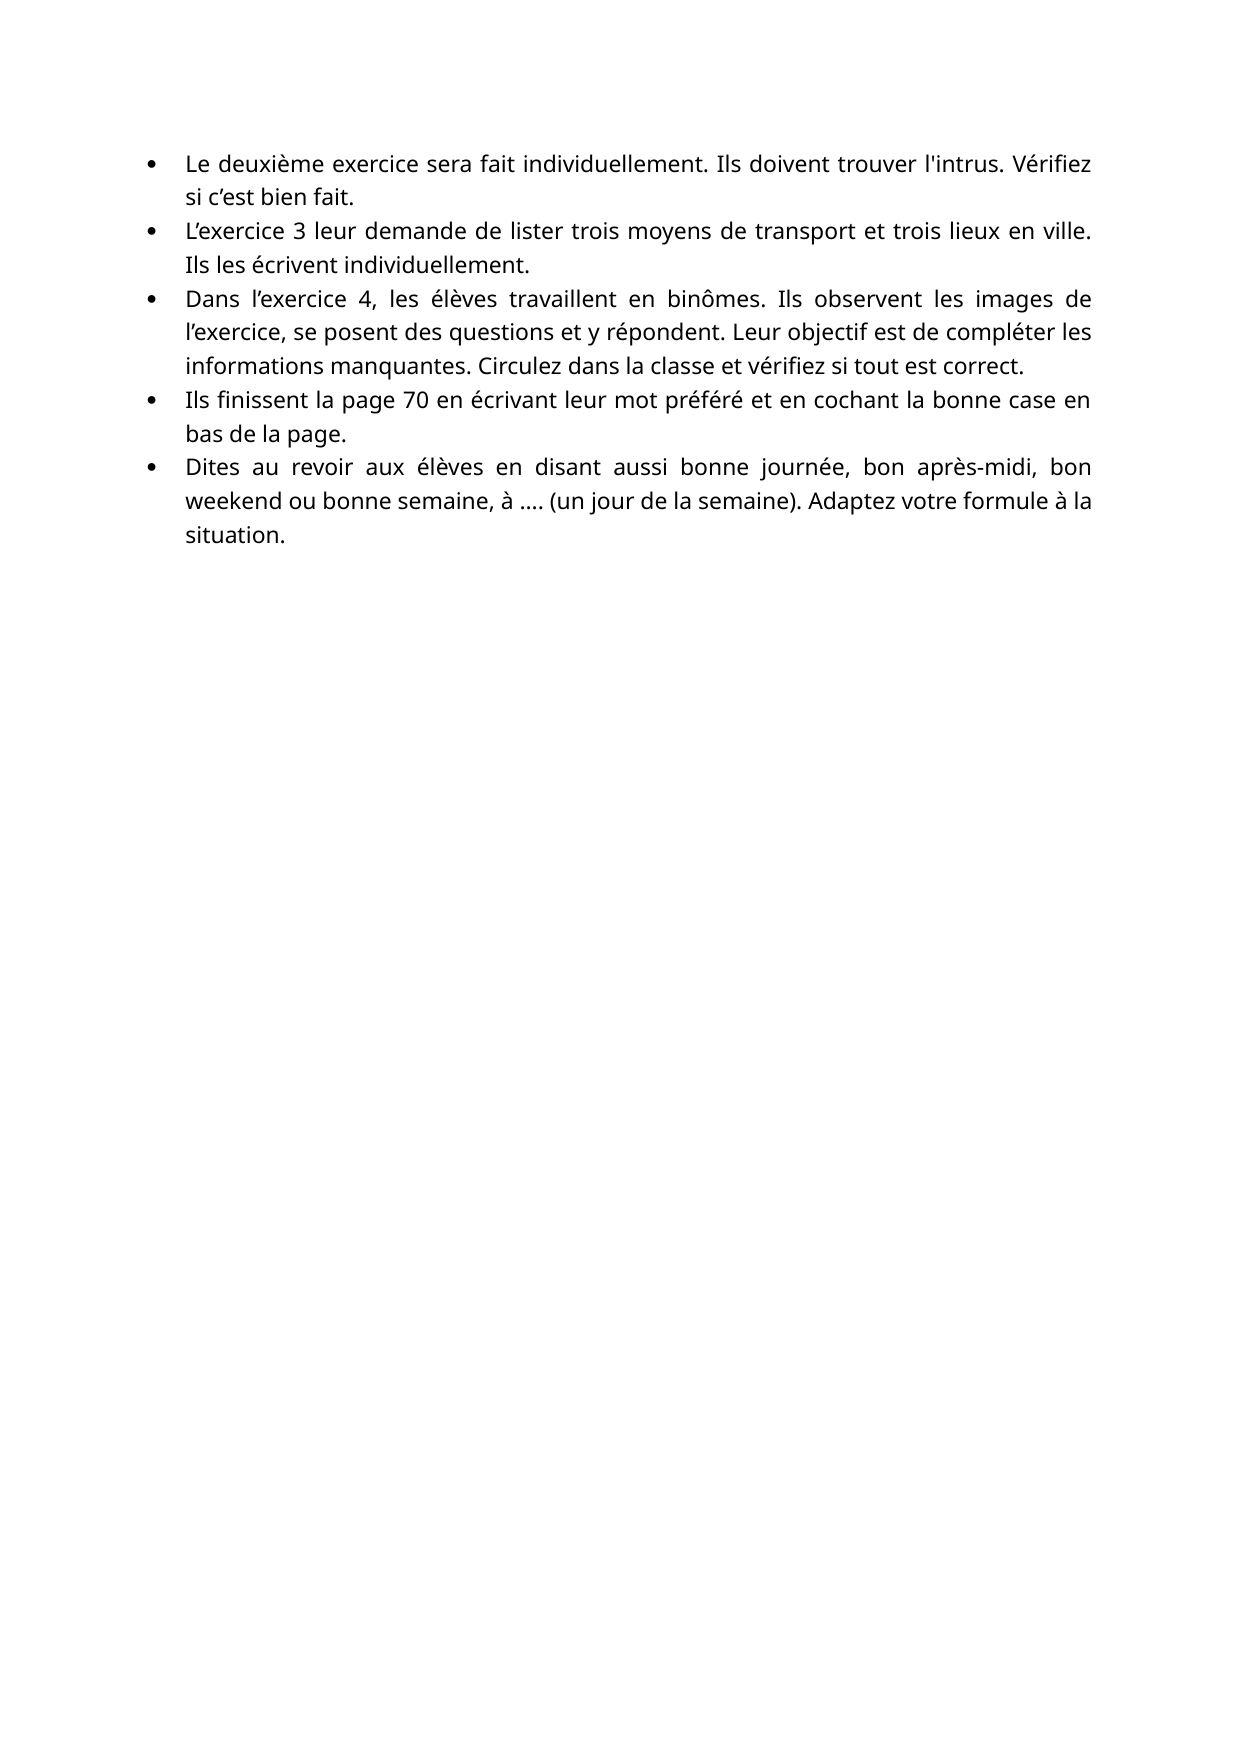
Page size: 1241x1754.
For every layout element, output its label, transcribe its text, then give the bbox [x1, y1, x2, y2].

list Ils finissent la page 70 en écrivant leur mot préféré et en cochant la bonne case en bas de la page. [148, 384, 1093, 449]
list L’exercice 3 leur demande de lister trois moyens de transport et trois lieux en ville. Ils les écrivent individuellement. [148, 215, 1093, 280]
list Le deuxième exercice sera fait individuellement. Ils doivent trouver l'intrus. Vérifiez si c’est bien fait. [148, 148, 1093, 213]
list Dans l’exercice 4, les élèves travaillent en binômes. Ils observent les images de l’exercice, se posent des questions et y répondent. Leur objectif est de compléter les informations manquantes. Circulez dans la classe et vérifiez si tout est correct. [148, 283, 1093, 381]
list Dites au revoir aux élèves en disant aussi bonne journée, bon après-midi, bon weekend ou bonne semaine, à …. (un jour de la semaine). Adaptez votre formule à la situation. [148, 451, 1093, 550]
